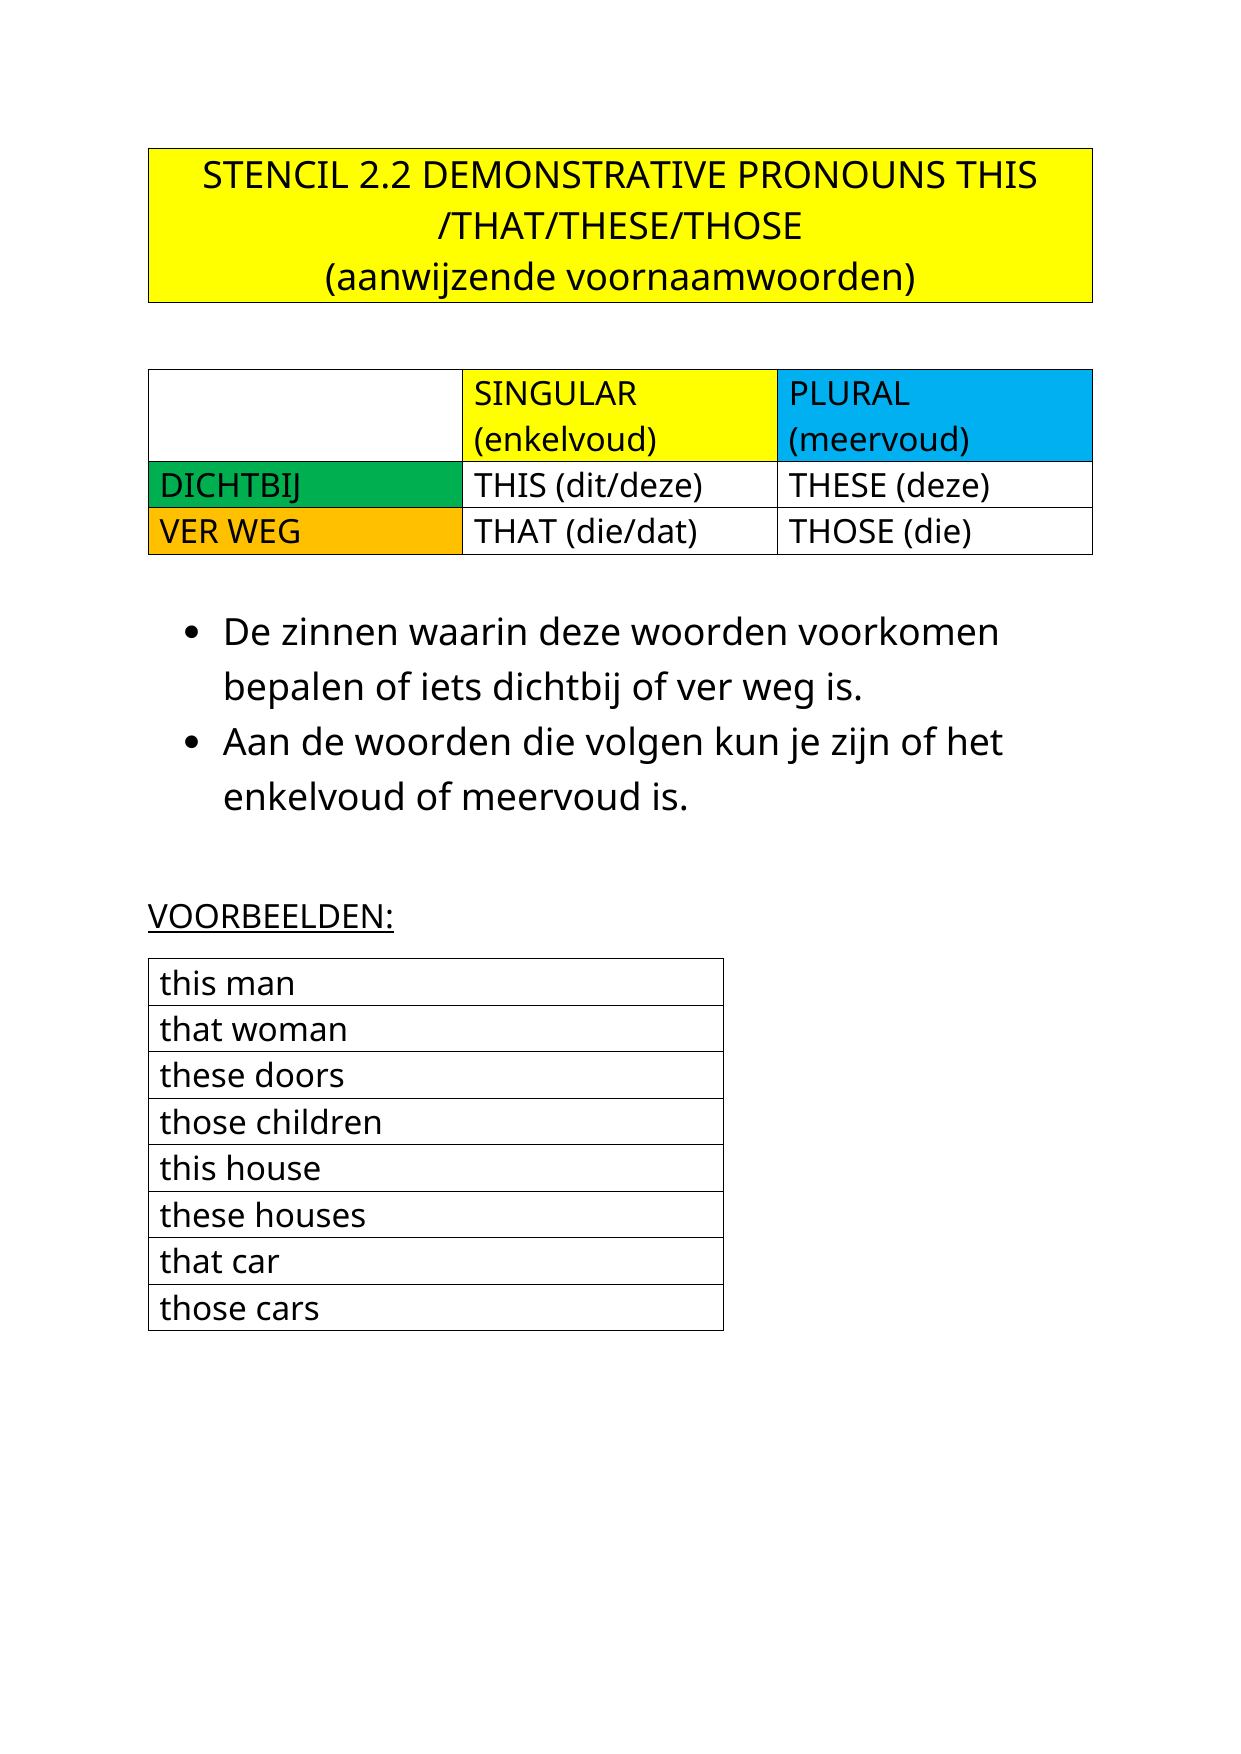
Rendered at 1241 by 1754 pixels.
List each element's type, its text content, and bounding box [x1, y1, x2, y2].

table_header this man [149, 959, 723, 1005]
table_cell THOSE (die) [778, 508, 1092, 554]
table_cell these doors [149, 1052, 723, 1098]
table_cell those children [149, 1099, 723, 1144]
table_cell that woman [149, 1006, 723, 1051]
table_cell those cars [149, 1285, 723, 1330]
table_cell THIS (dit/deze) [463, 462, 777, 507]
table_header PLURAL (meervoud) [778, 370, 1092, 461]
table_header STENCIL 2.2 DEMONSTRATIVE PRONOUNS THIS /THAT/THESE/THOSE (aanwijzende voornaamwoorden) [149, 149, 1092, 302]
table_cell these houses [149, 1192, 723, 1237]
table_cell that car [149, 1238, 723, 1283]
table_cell DICHTBIJ [149, 462, 462, 507]
table_cell THAT (die/dat) [463, 508, 777, 554]
text VOORBEELDEN: [148, 893, 1093, 938]
table_header [149, 370, 462, 461]
table_cell this house [149, 1145, 723, 1191]
list De zinnen waarin deze woorden voorkomen bepalen of iets dichtbij of ver weg is. [185, 605, 1093, 711]
table_cell VER WEG [149, 508, 462, 554]
list Aan de woorden die volgen kun je zijn of het enkelvoud of meervoud is. [185, 715, 1093, 822]
table_cell THESE (deze) [778, 462, 1092, 507]
table_header SINGULAR (enkelvoud) [463, 370, 777, 461]
